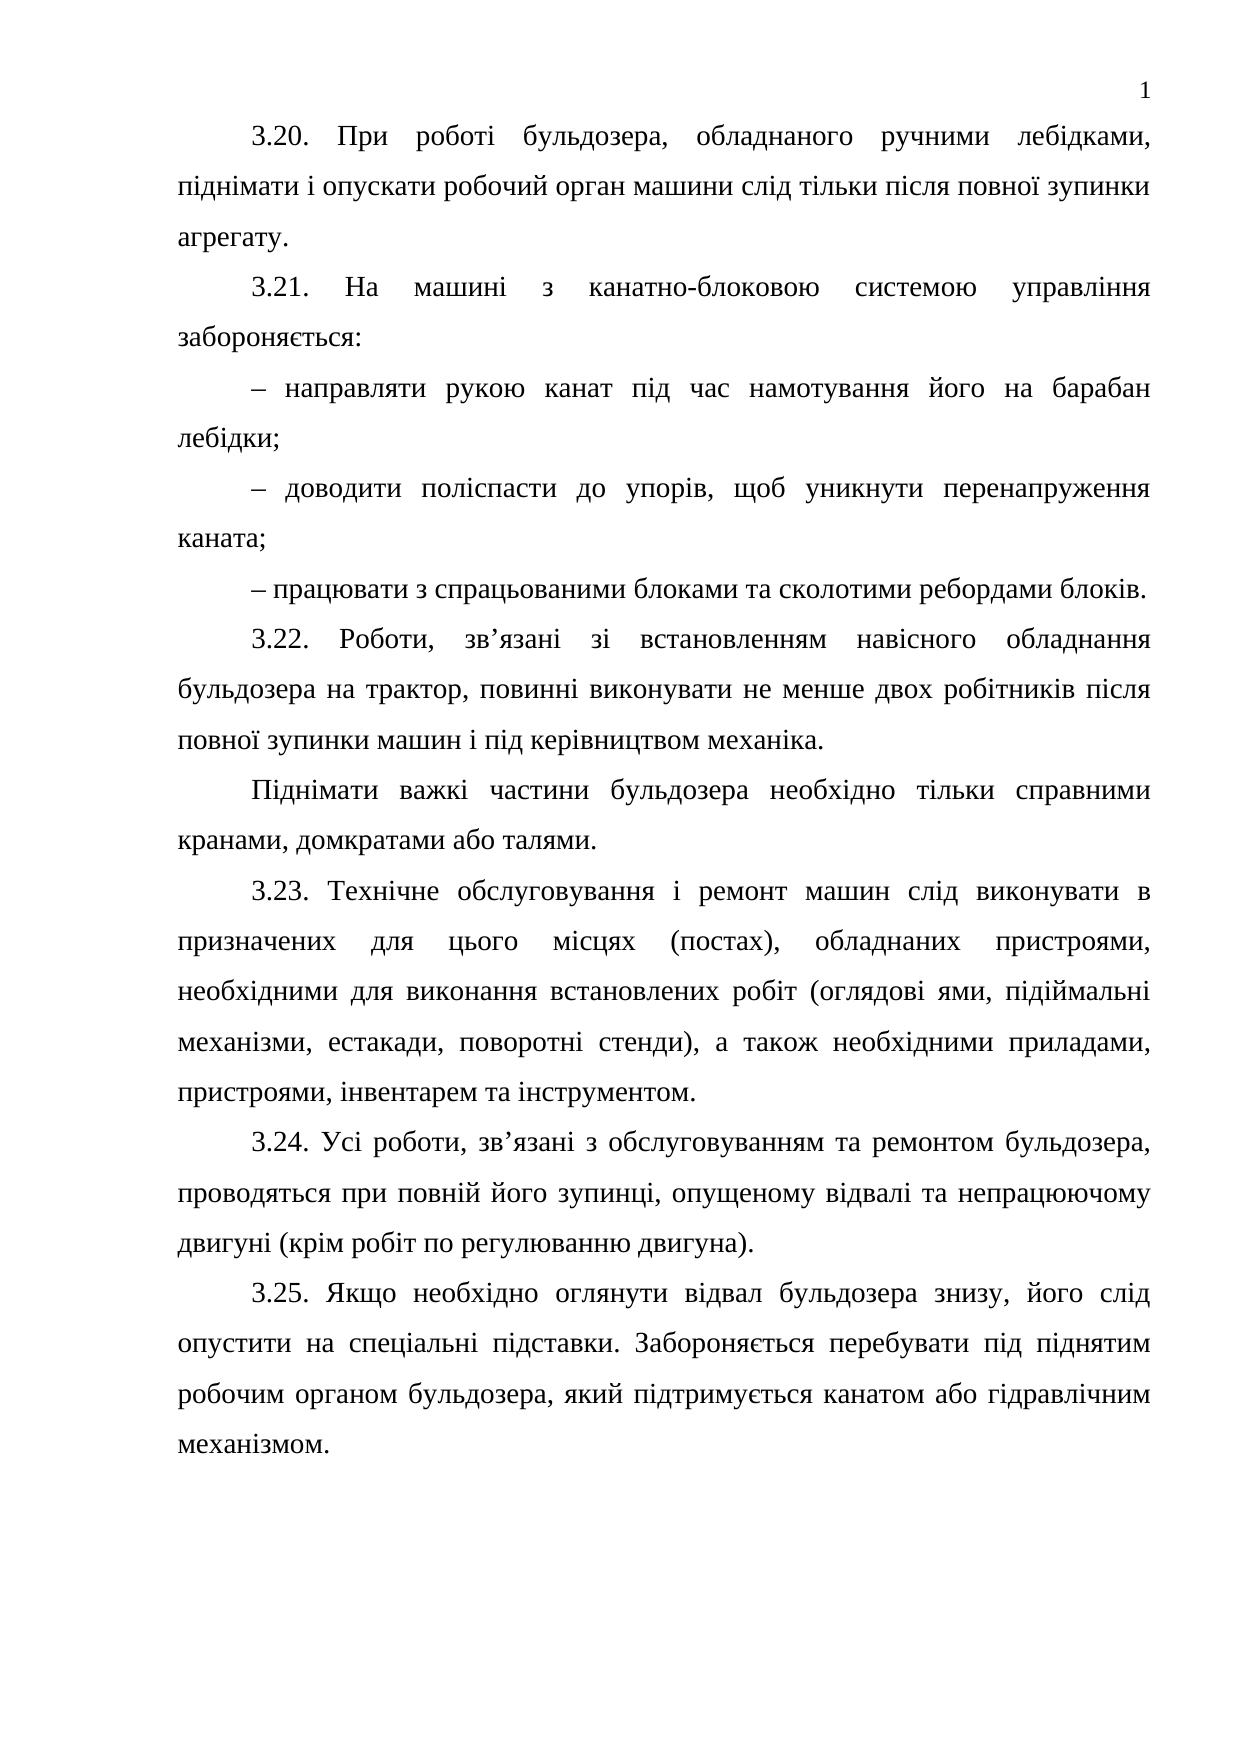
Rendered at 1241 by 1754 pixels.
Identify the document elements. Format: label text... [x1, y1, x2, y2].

text – доводити поліспасти до упорів, щоб уникнути перенапруження каната; [177, 470, 1152, 554]
text 3.20. При роботі бульдозера, обладнаного ручними лебідками, піднімати і опускати робочий орган машини слід тільки після повної зупинки агрегату. [177, 118, 1152, 252]
text 3.23. Технічне обслуговування і ремонт машин слід виконувати в призначених для цього місцях (постах), обладнаних пристроями, необхідними для виконання встановлених робіт (оглядові ями, підіймальні механізми, естакади, поворотні стенди), а також необхідними приладами, пристроями, інвентарем та інструментом. [177, 873, 1152, 1108]
text 3.21. На машині з канатно-блоковою системою управління забороняється: [177, 269, 1152, 353]
text 3.24. Усі роботи, зв’язані з обслуговуванням та ремонтом бульдозера, проводяться при повній його зупинці, опущеному відвалі та непрацюючому двигуні (крім робіт по регулюванню двигуна). [177, 1124, 1152, 1258]
text – працювати з спрацьованими блоками та сколотими ребордами блоків. [177, 571, 1152, 604]
text Піднімати важкі частини бульдозера необхідно тільки справними кранами, домкратами або талями. [177, 772, 1152, 856]
text – направляти рукою канат під час намотування його на барабан лебідки; [177, 370, 1152, 453]
text 3.22. Роботи, зв’язані зі встановленням навісного обладнання бульдозера на трактор, повинні виконувати не менше двох робітників після повної зупинки машин і під керівництвом механіка. [177, 621, 1152, 755]
text 3.25. Якщо необхідно оглянути відвал бульдозера знизу, його слід опустити на спеціальні підставки. Забороняється перебувати під піднятим робочим органом бульдозера, який підтримується канатом або гідравлічним механізмом. [177, 1275, 1152, 1460]
